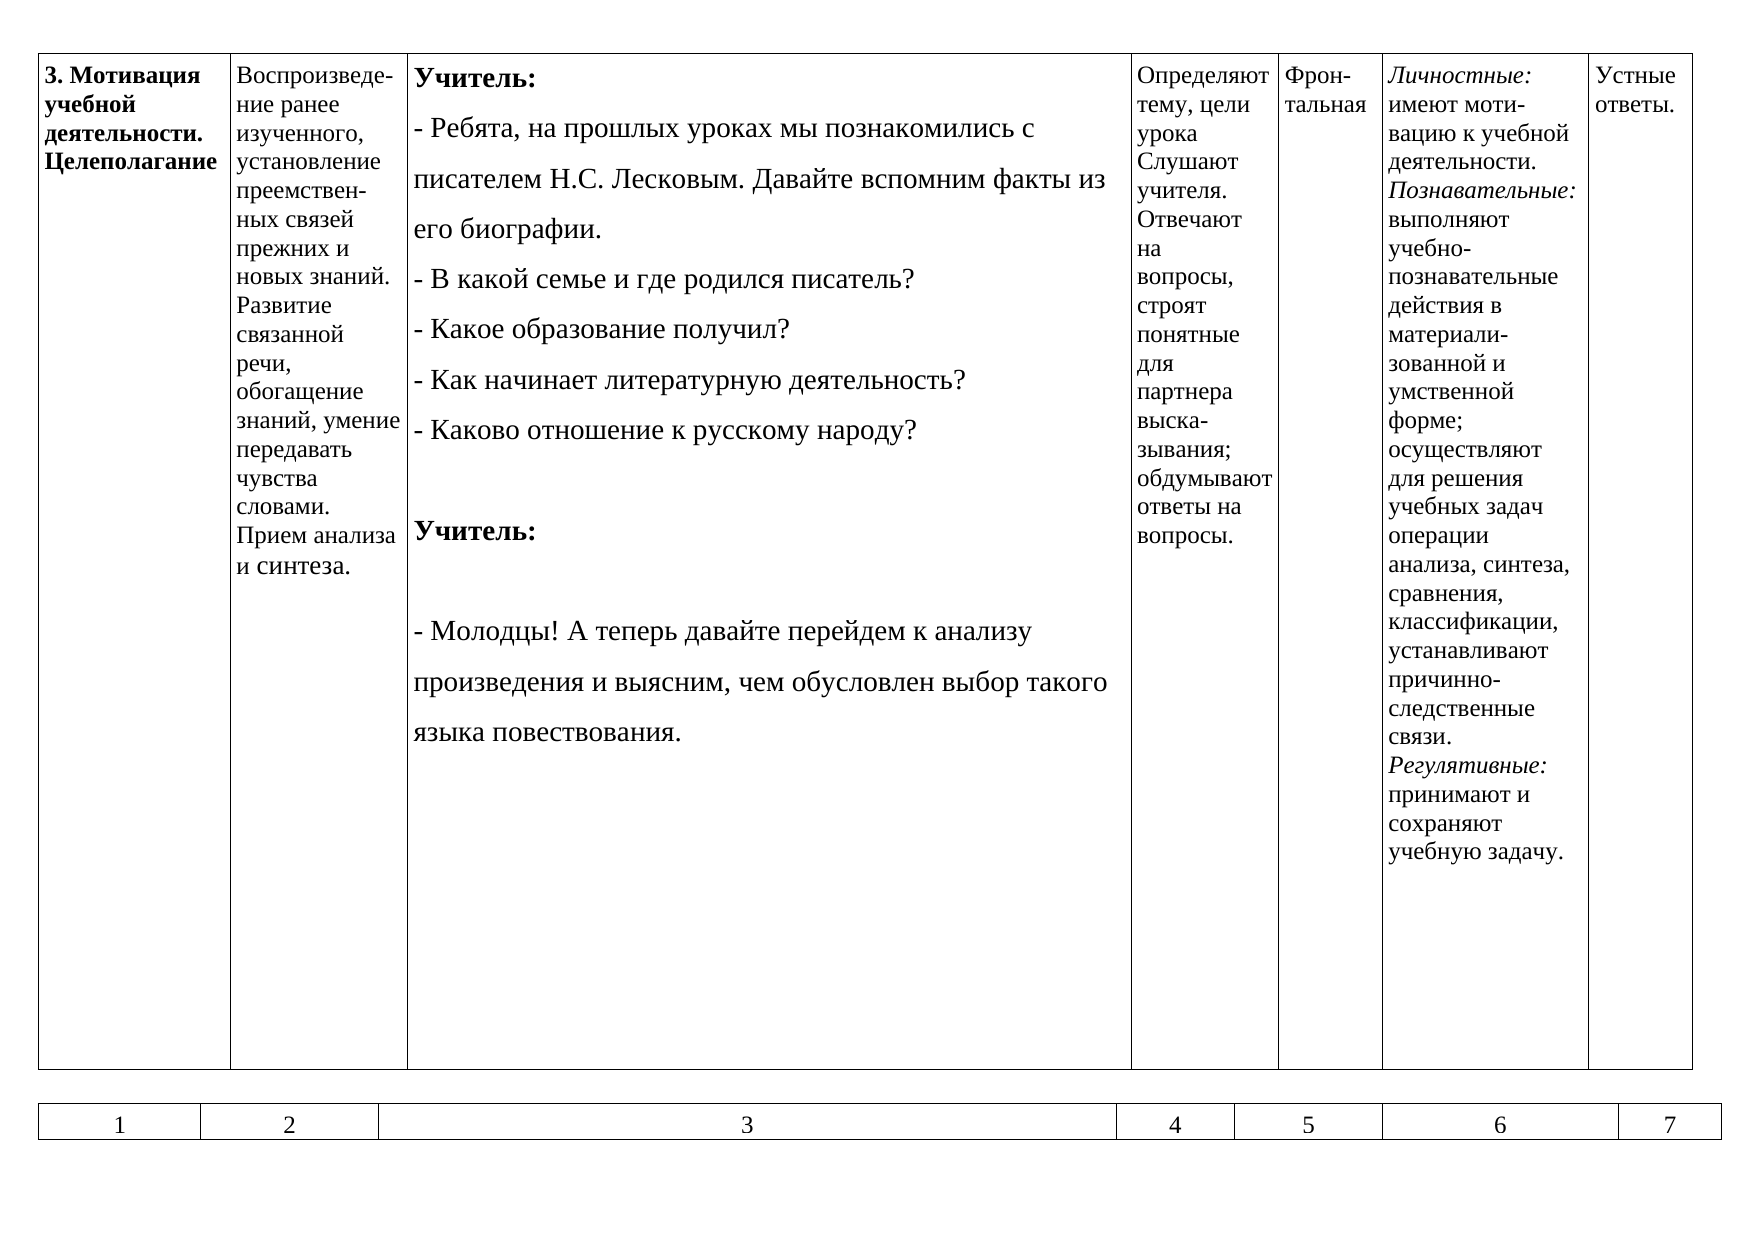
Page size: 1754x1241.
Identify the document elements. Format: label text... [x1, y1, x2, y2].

table_header 1 [39, 1104, 200, 1138]
table_header 7 [1619, 1104, 1721, 1138]
table_header 2 [201, 1104, 378, 1138]
table_cell Воспроизведение ранее изученного, установление преемствен-ных связей прежних и новых знаний. Развитие связанной речи, обогащение знаний, умение передавать чувства словами. Прием анализа и синтеза. [231, 54, 407, 1068]
table_cell Фронтальная [1279, 54, 1382, 1068]
table_header 4 [1117, 1104, 1234, 1138]
table_cell Учитель: - Ребята, на прошлых уроках мы познакомились с писателем Н.С. Лесковым. Давайте вспомним факты из его биографии. - В какой семье и где родился писатель? - Какое образование получил? - Как начинает литературную деятельность? - Каково отношение к русскому народу? Учитель: - Молодцы! А теперь давайте перейдем к анализу произведения и выясним, чем обусловлен выбор такого языка повествования. [408, 54, 1131, 1068]
table_cell Устные ответы. [1589, 54, 1692, 1068]
table_header 3 [379, 1104, 1116, 1138]
table_cell Определяют тему, цели урока Слушают учителя. Отвечают на вопросы, строят понятные для партнера высказывания; обдумывают ответы на вопросы. [1132, 54, 1278, 1068]
table_header 6 [1383, 1104, 1618, 1138]
table_header 5 [1235, 1104, 1382, 1138]
table_cell 3. Мотивация учебной деятельности. Целеполагание [39, 54, 230, 1068]
